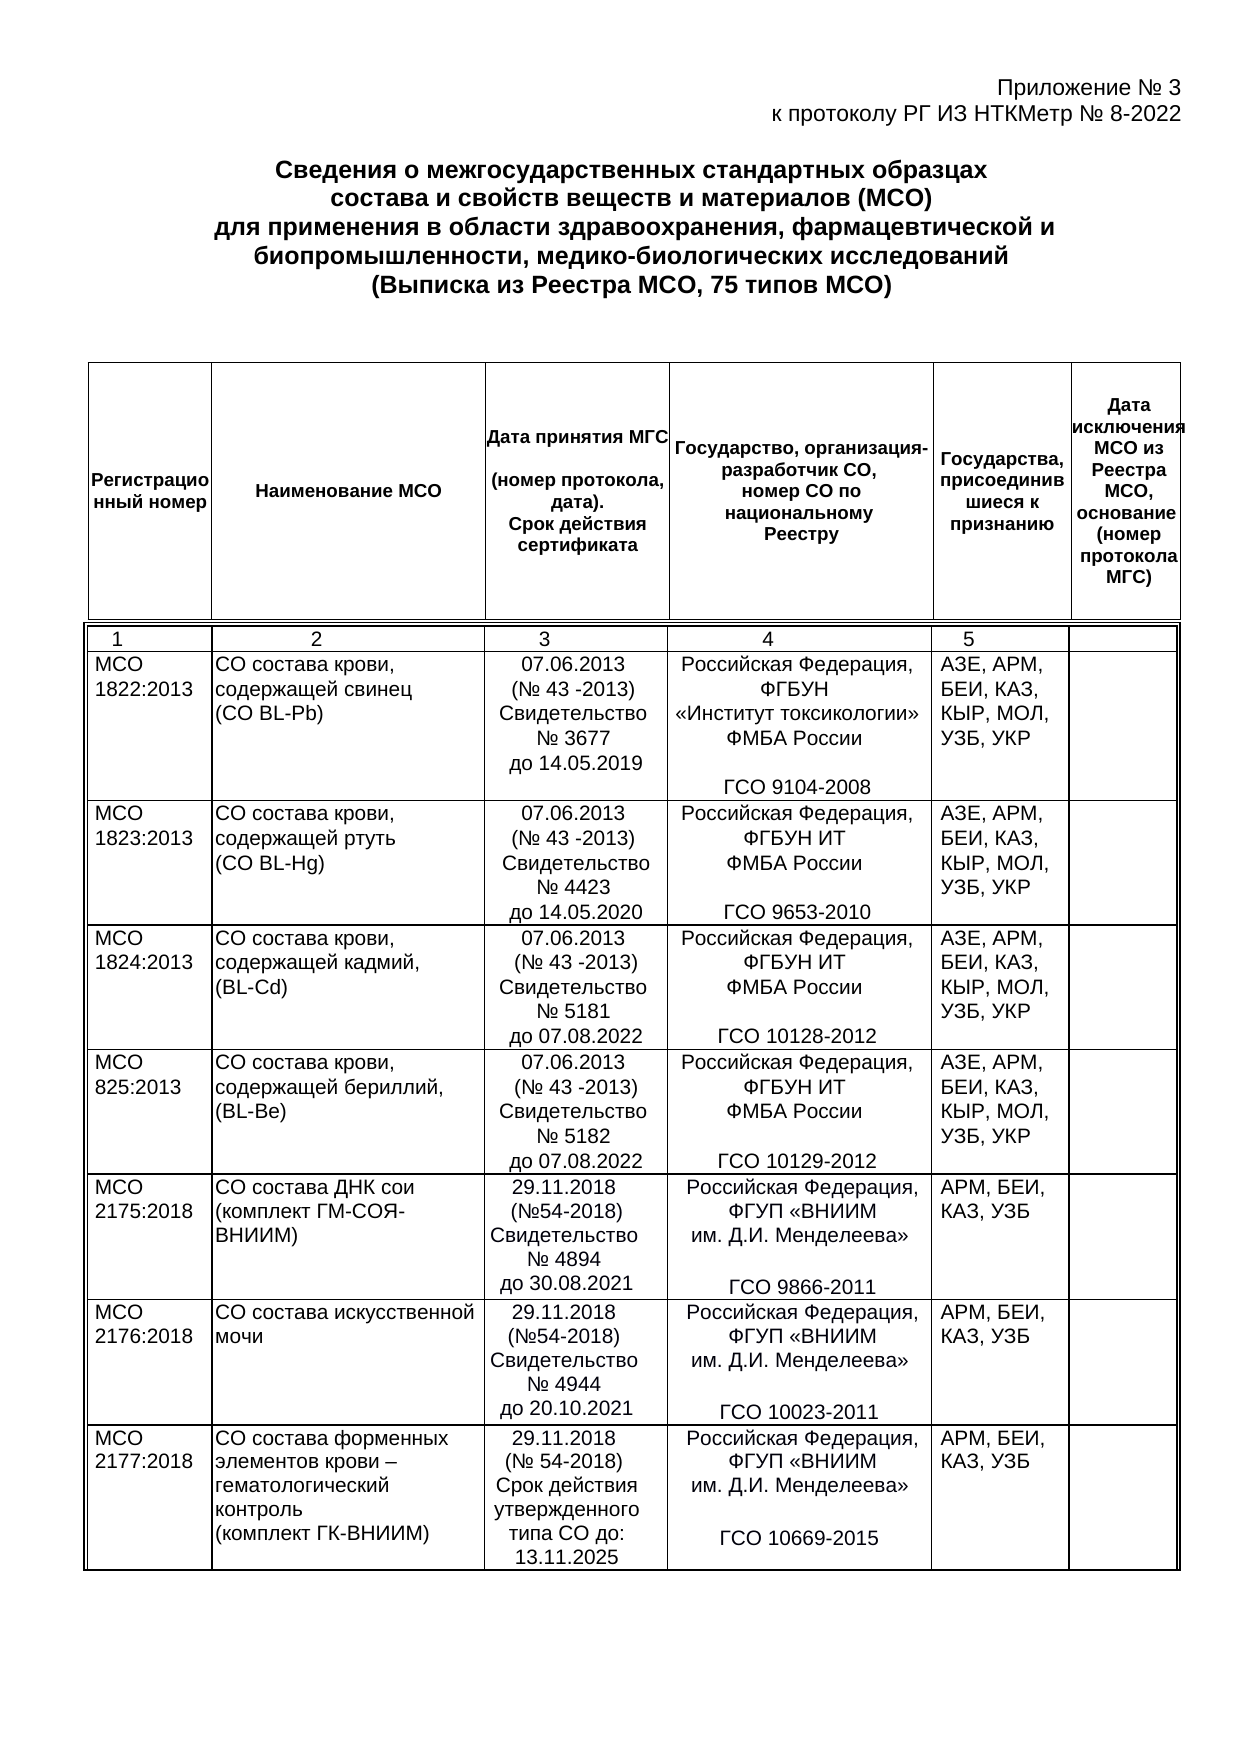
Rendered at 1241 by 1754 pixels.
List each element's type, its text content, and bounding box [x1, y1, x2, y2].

table_cell [1070, 1300, 1176, 1424]
table_cell СО состава крови, содержащей кадмий, (BL-Cd) [213, 926, 484, 1048]
table_cell Российская Федерация, ФГУП «ВНИИМ им. Д.И. Менделеева» ГСО 10669-2015 [668, 1426, 931, 1569]
table_cell СО состава крови, содержащей свинец (СО BL-Pb) [213, 652, 484, 799]
table_cell МСО 2176:2018 [88, 1300, 211, 1424]
table_header Государства, присоединившиеся к признанию [934, 363, 1071, 618]
table_header Регистрационный номер [89, 363, 211, 618]
table_cell АРМ, БЕИ, КАЗ, УЗБ [932, 1175, 1068, 1298]
table_cell АЗЕ, АРМ, БЕИ, КАЗ, КЫР, МОЛ, УЗБ, УКР [932, 926, 1068, 1048]
table_cell 29.11.2018 (№54-2018) Свидетельство № 4944 до 20.10.2021 [485, 1300, 667, 1424]
table_cell АРМ, БЕИ, КАЗ, УЗБ [932, 1300, 1068, 1424]
table_cell Российская Федерация, ФГБУН ИТ ФМБА России ГСО 10129-2012 [668, 1050, 931, 1173]
table_cell АЗЕ, АРМ, БЕИ, КАЗ, КЫР, МОЛ, УЗБ, УКР [932, 801, 1068, 924]
table_header [1070, 627, 1176, 651]
table_cell [1070, 926, 1176, 1048]
table_cell [1070, 1050, 1176, 1173]
table_cell 07.06.2013 (№ 43 -2013) Свидетельство № 5182 до 07.08.2022 [485, 1050, 667, 1173]
table_cell [1070, 1175, 1176, 1298]
table_cell 07.06.2013 (№ 43 -2013) Свидетельство № 4423 до 14.05.2020 [485, 801, 667, 924]
table_cell 07.06.2013 (№ 43 -2013) Свидетельство № 5181 до 07.08.2022 [485, 926, 667, 1048]
table_cell Российская Федерация, ФГУП «ВНИИМ им. Д.И. Менделеева» ГСО 9866-2011 [668, 1175, 931, 1298]
table_cell СО состава крови, содержащей ртуть (СО BL-Hg) [213, 801, 484, 924]
table_cell [1070, 652, 1176, 799]
text Сведения о межгосударственных стандартных образцах состава и свойств веществ и материалов (МСО) для применения в области здравоохранения, фармацевтической и биопромышленности, медико-биологических исследований (Выписка из Реестра МСО, 75 типов МСО) [89, 154, 1181, 326]
table_cell МСО 1823:2013 [88, 801, 211, 924]
table_cell СО состава форменных элементов крови – гематологический контроль (комплект ГК-ВНИИМ) [213, 1426, 484, 1569]
table_cell СО состава ДНК сои (комплект ГМ-СОЯ-ВНИИМ) [213, 1175, 484, 1298]
table_header Дата исключения МСО из Реестра МСО, основание (номер протокола МГС) [1072, 363, 1180, 618]
table_cell МСО 825:2013 [88, 1050, 211, 1173]
table_cell Российская Федерация, ФГБУН ИТ ФМБА России ГСО 9653-2010 [668, 801, 931, 924]
table_header [932, 627, 1068, 651]
table_header [213, 627, 484, 651]
table_header [485, 627, 667, 651]
table_cell 07.06.2013 (№ 43 -2013) Свидетельство № 3677 до 14.05.2019 [485, 652, 667, 799]
table_cell АЗЕ, АРМ, БЕИ, КАЗ, КЫР, МОЛ, УЗБ, УКР [932, 652, 1068, 799]
table_header [88, 627, 211, 651]
table_header Дата принятия МГС (номер протокола, дата). Срок действия сертификата [486, 363, 669, 618]
table_header Наименование МСО [212, 363, 485, 618]
table_cell МСО 2177:2018 [88, 1426, 211, 1569]
table_header Государство, организация-разработчик СО, номер СО по национальному Реестру [670, 363, 933, 618]
table_cell МСО 2175:2018 [88, 1175, 211, 1298]
table_cell АЗЕ, АРМ, БЕИ, КАЗ, КЫР, МОЛ, УЗБ, УКР [932, 1050, 1068, 1173]
table_cell Российская Федерация, ФГБУН «Институт токсикологии» ФМБА России ГСО 9104-2008 [668, 652, 931, 799]
table_cell Российская Федерация, ФГУП «ВНИИМ им. Д.И. Менделеева» ГСО 10023-2011 [668, 1300, 931, 1424]
table_cell АРМ, БЕИ, КАЗ, УЗБ [932, 1426, 1068, 1569]
table_cell СО состава крови, содержащей бериллий, (BL-Вe) [213, 1050, 484, 1173]
table_header [668, 627, 931, 651]
table_cell МСО 1822:2013 [88, 652, 211, 799]
table_cell [1070, 1426, 1176, 1569]
table_cell 29.11.2018 (№54-2018) Свидетельство № 4894 до 30.08.2021 [485, 1175, 667, 1298]
table_cell МСО 1824:2013 [88, 926, 211, 1048]
table_cell 29.11.2018 (№ 54-2018) Срок действия утвержденного типа СО до: 13.11.2025 [485, 1426, 667, 1569]
table_cell Российская Федерация, ФГБУН ИТ ФМБА России ГСО 10128-2012 [668, 926, 931, 1048]
table_cell СО состава искусственной мочи [213, 1300, 484, 1424]
table_cell [1070, 801, 1176, 924]
